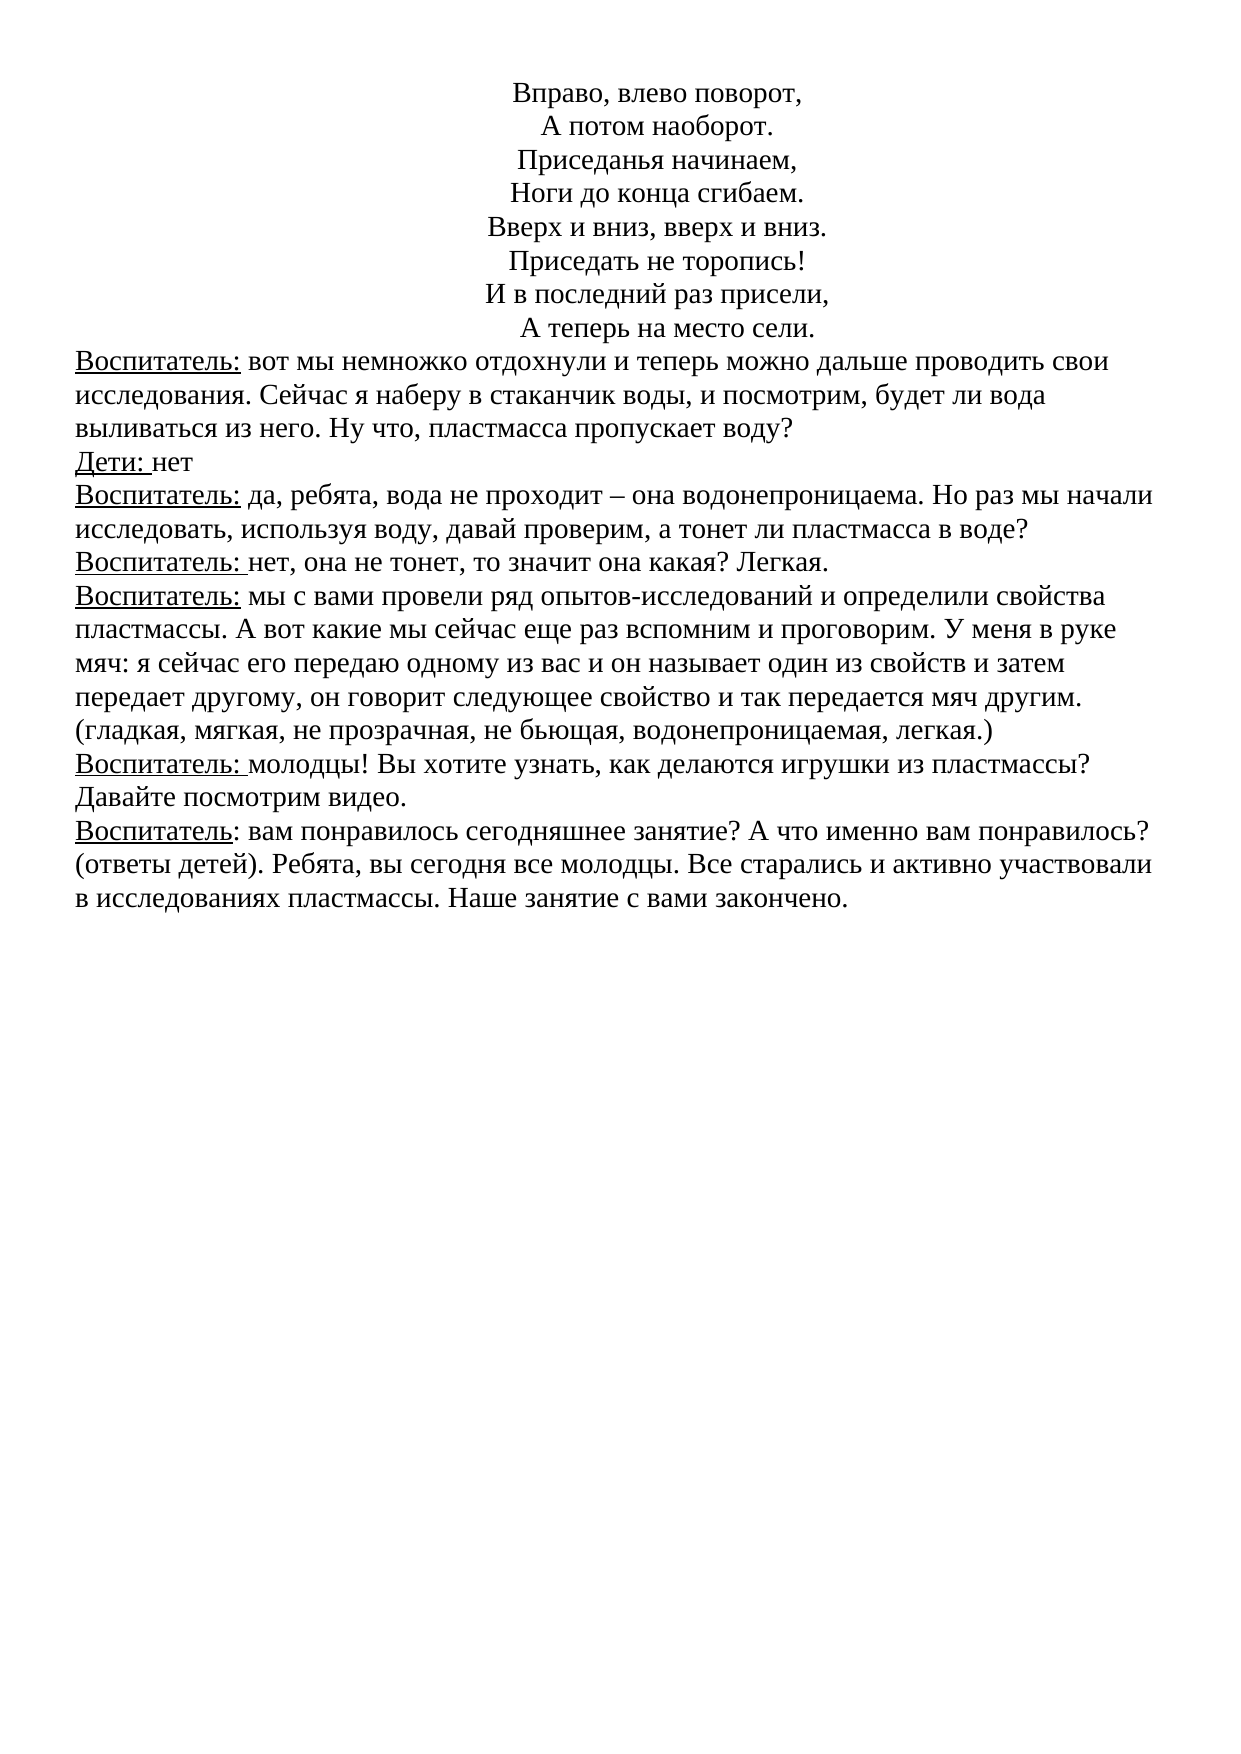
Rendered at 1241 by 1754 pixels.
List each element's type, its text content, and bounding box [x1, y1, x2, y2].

text Приседать не торопись! [75, 243, 1165, 276]
text Воспитатель: мы с вами провели ряд опытов-исследований и определили свойства пластмассы. А вот какие мы сейчас еще раз вспомним и проговорим. У меня в руке мяч: я сейчас его передаю одному из вас и он называет один из свойств и затем передает другому, он говорит следующее свойство и так передается мяч другим. (гладкая, мягкая, не прозрачная, не бьющая, водонепроницаемая, легкая.) [75, 578, 1165, 746]
text Воспитатель: нет, она не тонет, то значит она какая? Легкая. [75, 544, 1165, 578]
text Воспитатель: да, ребята, вода не проходит – она водонепроницаема. Но раз мы начали исследовать, используя воду, давай проверим, а тонет ли пластмасса в воде? [75, 477, 1165, 544]
text Приседанья начинаем, [75, 142, 1165, 176]
text И в последний раз присели, [75, 276, 1165, 310]
text Вправо, влево поворот, [75, 75, 1165, 108]
text Воспитатель: вот мы немножко отдохнули и теперь можно дальше проводить свои исследования. Сейчас я наберу в стаканчик воды, и посмотрим, будет ли вода выливаться из него. Ну что, пластмасса пропускает воду? [75, 343, 1165, 444]
text А потом наоборот. [75, 108, 1165, 142]
text А теперь на место сели. [75, 310, 1165, 343]
text Воспитатель: вам понравилось сегодняшнее занятие? А что именно вам понравилось? (ответы детей). Ребята, вы сегодня все молодцы. Все старались и активно участвовали в исследованиях пластмассы. Наше занятие с вами закончено. [75, 813, 1165, 913]
text Дети: нет [75, 444, 1165, 477]
text Ноги до конца сгибаем. [75, 176, 1165, 209]
text Вверх и вниз, вверх и вниз. [75, 209, 1165, 243]
text Воспитатель: молодцы! Вы хотите узнать, как делаются игрушки из пластмассы? Давайте посмотрим видео. [75, 746, 1165, 813]
